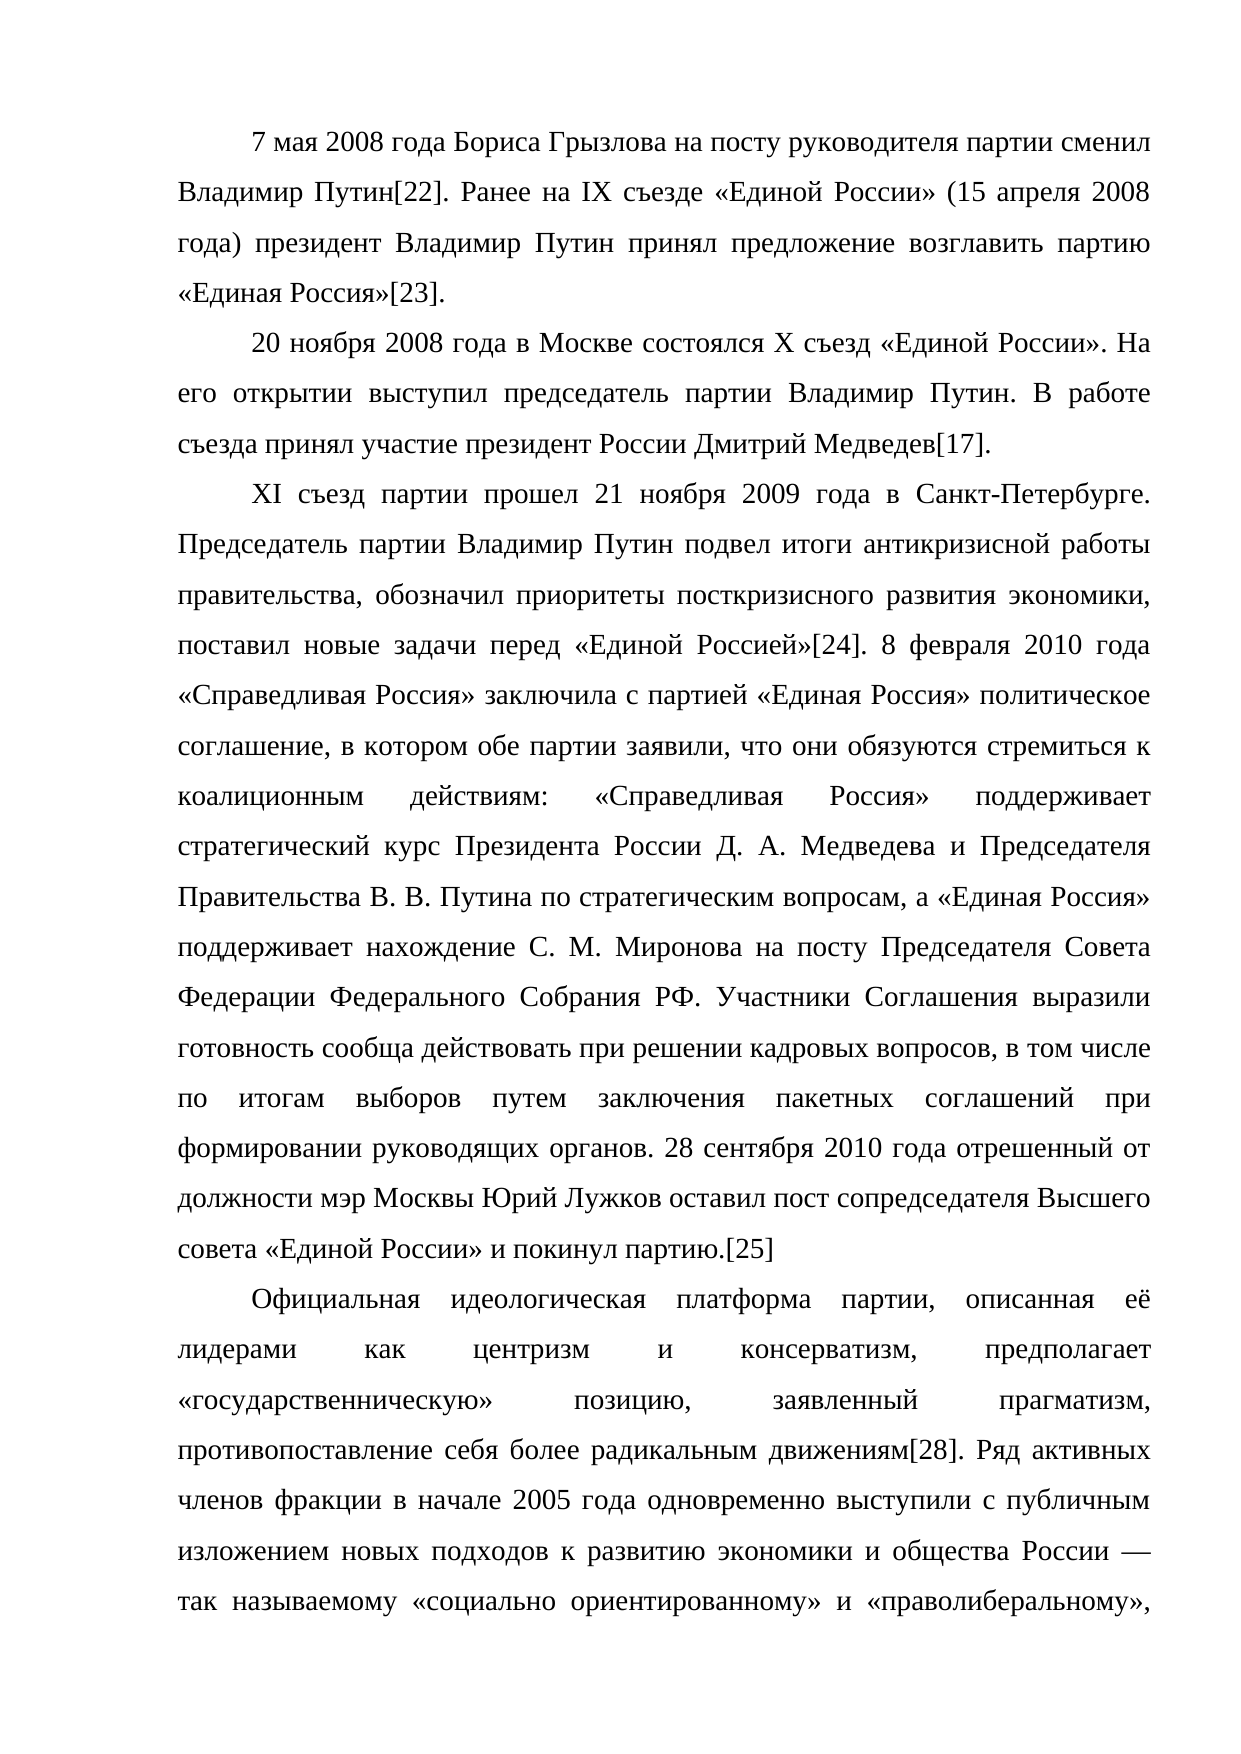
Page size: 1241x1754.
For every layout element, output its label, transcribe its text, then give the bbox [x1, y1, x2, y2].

text XI съезд партии прошел 21 ноября 2009 года в Санкт-Петербурге. Председатель партии Владимир Путин подвел итоги антикризисной работы правительства, обозначил приоритеты посткризисного развития экономики, поставил новые задачи перед «Единой Россией»[24]. 8 февраля 2010 года «Справедливая Россия» заключила с партией «Единая Россия» политическое соглашение, в котором обе партии заявили, что они обязуются стремиться к коалиционным действиям: «Справедливая Россия» поддерживает стратегический курс Президента России Д. А. Медведева и Председателя Правительства В. В. Путина по стратегическим вопросам, а «Единая Россия» поддерживает нахождение С. М. Миронова на посту Председателя Совета Федерации Федерального Собрания РФ. Участники Соглашения выразили готовность сообща действовать при решении кадровых вопросов, в том числе по итогам выборов путем заключения пакетных соглашений при формировании руководящих органов. 28 сентября 2010 года отрешенный от должности мэр Москвы Юрий Лужков оставил пост сопредседателя Высшего совета «Единой России» и покинул партию.[25] [177, 476, 1152, 1264]
text 20 ноября 2008 года в Москве состоялся X съезд «Единой России». На его открытии выступил председатель партии Владимир Путин. В работе съезда принял участие президент России Дмитрий Медведев[17]. [177, 325, 1152, 459]
text 7 мая 2008 года Бориса Грызлова на посту руководителя партии сменил Владимир Путин[22]. Ранее на IX съезде «Единой России» (15 апреля 2008 года) президент Владимир Путин принял предложение возглавить партию «Единая Россия»[23]. [177, 124, 1152, 308]
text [177, 1281, 1152, 1617]
